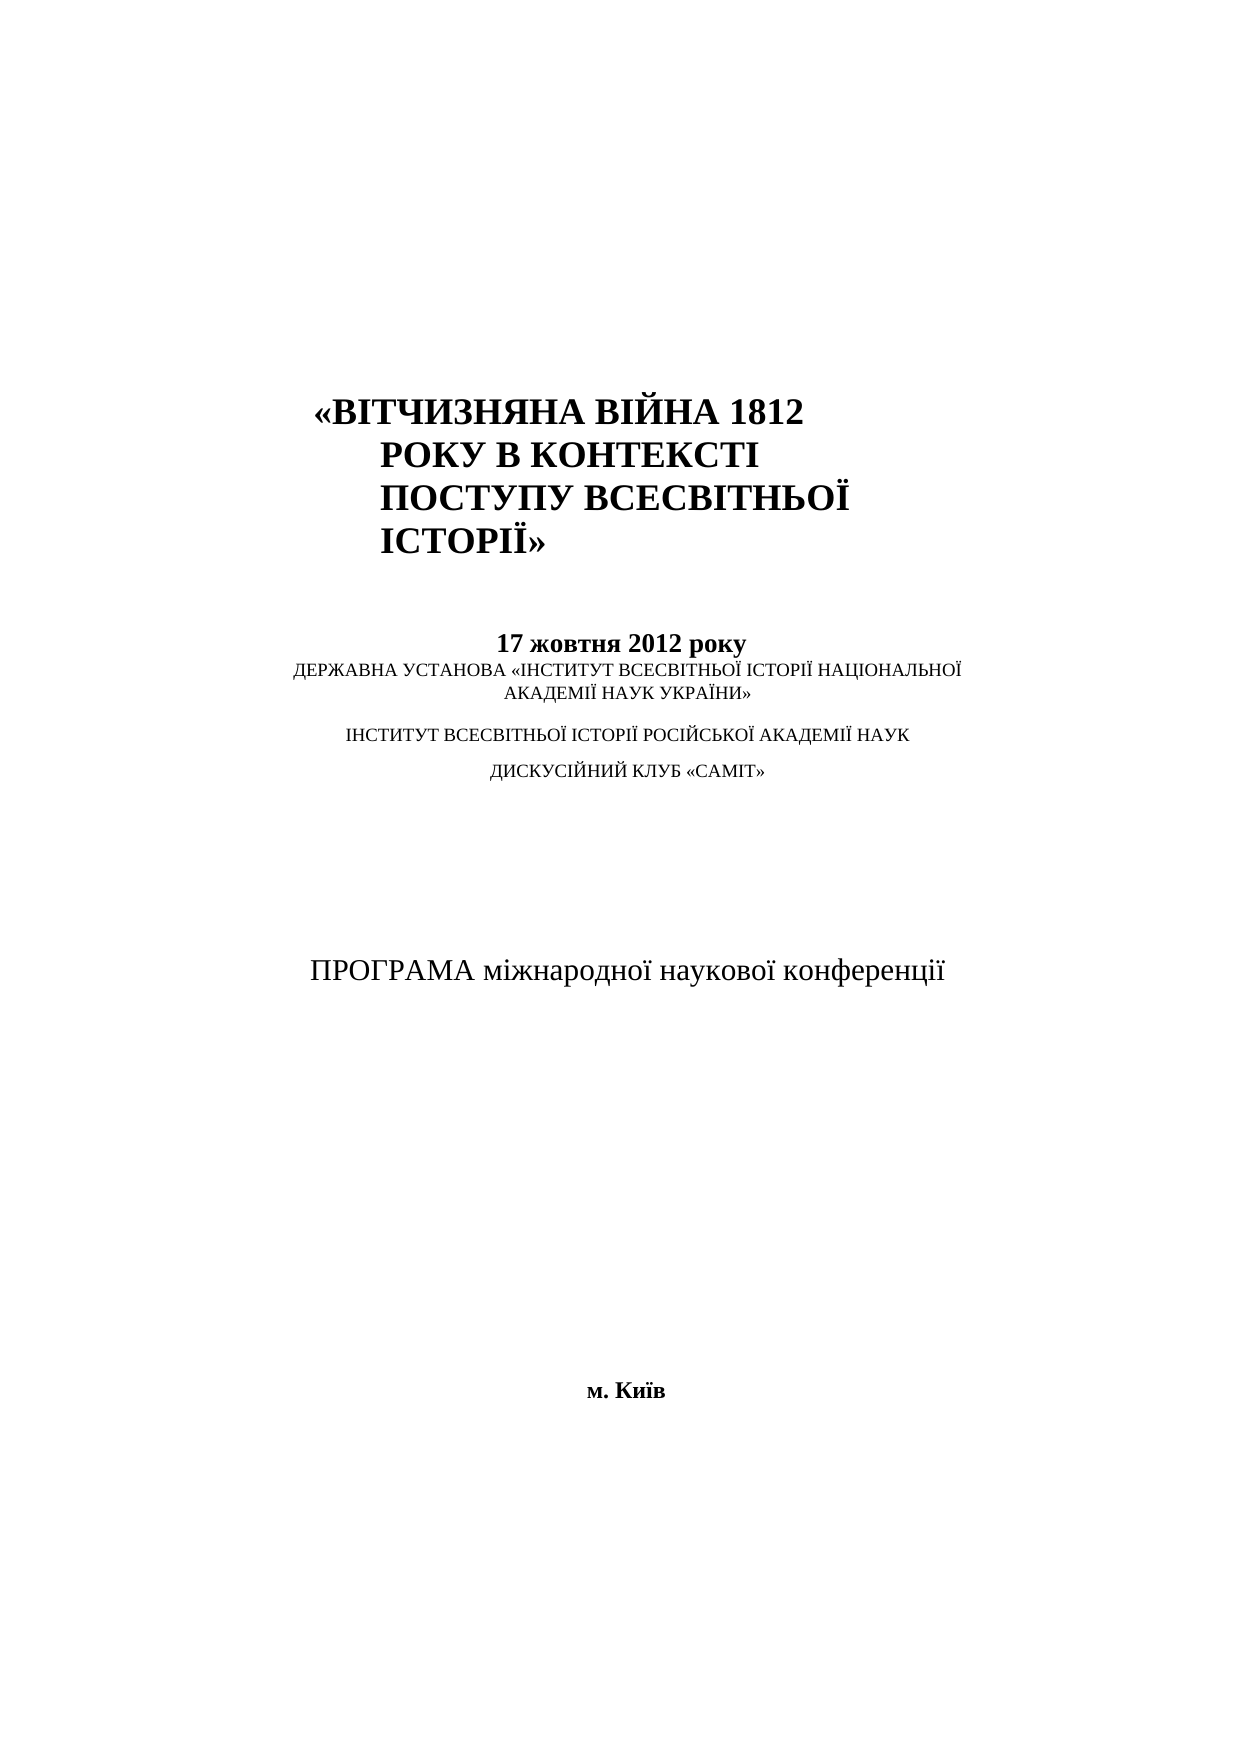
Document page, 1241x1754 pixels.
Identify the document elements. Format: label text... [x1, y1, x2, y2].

text 17 жовтня 2012 року [280, 631, 963, 658]
text «ВІТЧИЗНЯНА ВІЙНА 1812 РОКУ В КОНТЕКСТІ ПОСТУПУ ВСЕСВІТНЬОЇ ІСТОРІЇ» [313, 390, 907, 562]
text ДЕРЖАВНА УСТАНОВА «ІНСТИТУТ ВСЕСВІТНЬОЇ ІСТОРІЇ НАЦІОНАЛЬНОЇ АКАДЕМІЇ НАУК УКРАЇНИ» [292, 658, 963, 704]
text ДИСКУСІЙНИЙ КЛУБ «САМІТ» [292, 762, 963, 781]
text ПРОГРАМА міжнародної наукової конференції [292, 947, 963, 989]
text ІНСТИТУТ ВСЕСВІТНЬОЇ ІСТОРІЇ РОСІЙСЬКОЇ АКАДЕМІЇ НАУК [292, 726, 963, 745]
